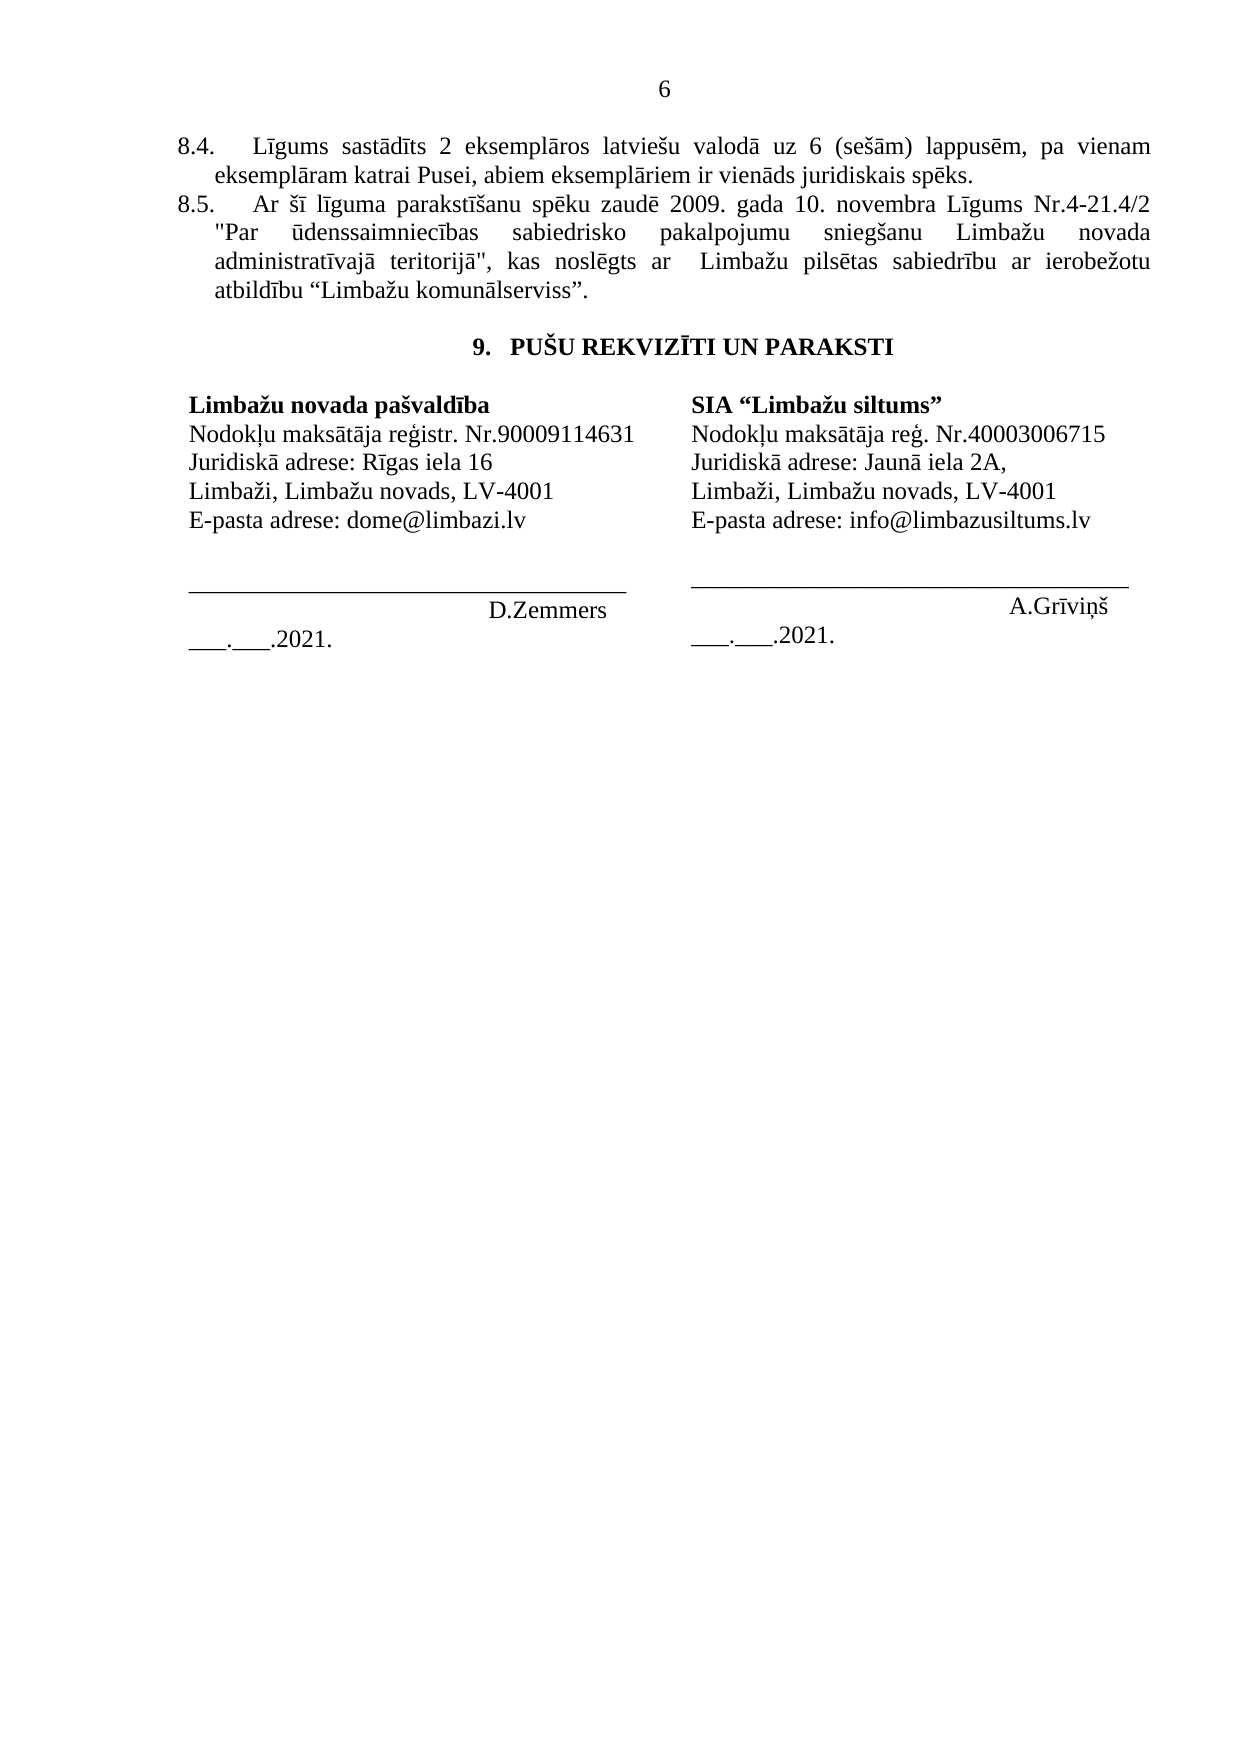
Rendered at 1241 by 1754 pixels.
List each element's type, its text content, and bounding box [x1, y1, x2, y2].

list Līgums sastādīts 2 eksemplāros latviešu valodā uz 6 (sešām) lappusēm, pa vienam eksemplāram katrai Pusei, abiem eksemplāriem ir vienāds juridiskais spēks. [177, 131, 1152, 189]
list Ar šī līguma parakstīšanu spēku zaudē 2009. gada 10. novembra Līgums Nr.4-21.4/2 "Par ūdenssaimniecības sabiedrisko pakalpojumu sniegšanu Limbažu novada administratīvajā teritorijā", kas noslēgts ar Limbažu pilsētas sabiedrību ar ierobežotu atbildību “Limbažu komunālserviss”. [177, 189, 1152, 304]
list PUŠU REKVIZĪTI UN PARAKSTI [215, 332, 1152, 361]
table_header SIA “Limbažu siltums” Nodokļu maksātāja reģ. Nr.40003006715 Juridiskā adrese: Jaunā iela 2A, Limbaži, Limbažu novads, LV-4001 E-pasta adrese: info@limbazusiltums.lv ___________________________________ A.Grīviņš ___.___.2021. [680, 361, 1174, 682]
table_header Limbažu novada pašvaldība Nodokļu maksātāja reģistr. Nr.90009114631 Juridiskā adrese: Rīgas iela 16 Limbaži, Limbažu novads, LV-4001 E-pasta adrese: dome@limbazi.lv ___________________________________ D.Zemmers ___.___.2021. [177, 361, 680, 682]
